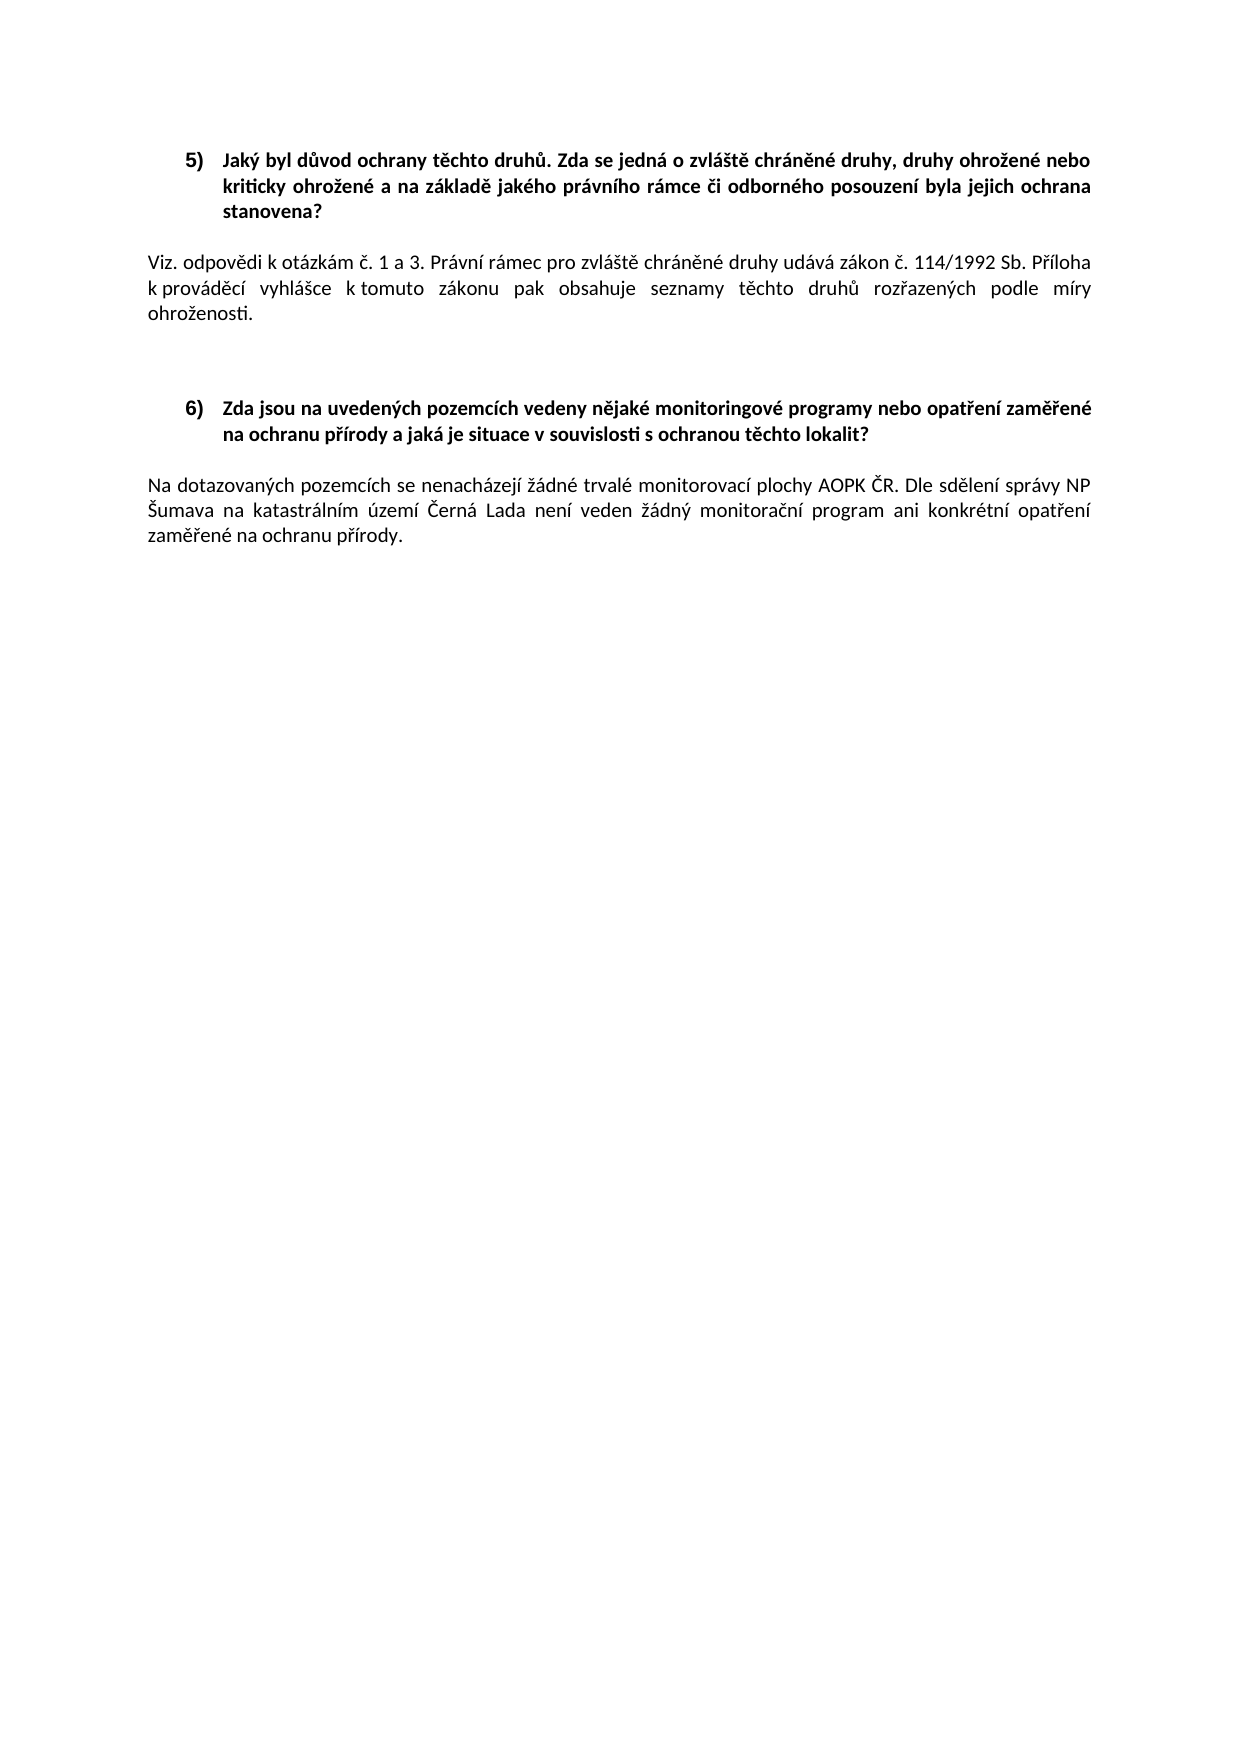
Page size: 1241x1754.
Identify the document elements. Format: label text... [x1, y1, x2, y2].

list Jaký byl důvod ochrany těchto druhů. Zda se jedná o zvláště chráněné druhy, druhy ohrožené nebo kriticky ohrožené a na základě jakého právního rámce či odborného posouzení byla jejich ochrana stanovena? [185, 148, 1093, 224]
text Na dotazovaných pozemcích se nenacházejí žádné trvalé monitorovací plochy AOPK ČR. Dle sdělení správy NP Šumava na katastrálním území Černá Lada není veden žádný monitorační program ani konkrétní opatření zaměřené na ochranu přírody. [148, 472, 1093, 548]
list Zda jsou na uvedených pozemcích vedeny nějaké monitoringové programy nebo opatření zaměřené na ochranu přírody a jaká je situace v souvislosti s ochranou těchto lokalit? [185, 396, 1093, 446]
text Viz. odpovědi k otázkám č. 1 a 3. Právní rámec pro zvláště chráněné druhy udává zákon č. 114/1992 Sb. Příloha k prováděcí vyhlášce k tomuto zákonu pak obsahuje seznamy těchto druhů rozřazených podle míry ohroženosti. [148, 249, 1093, 326]
